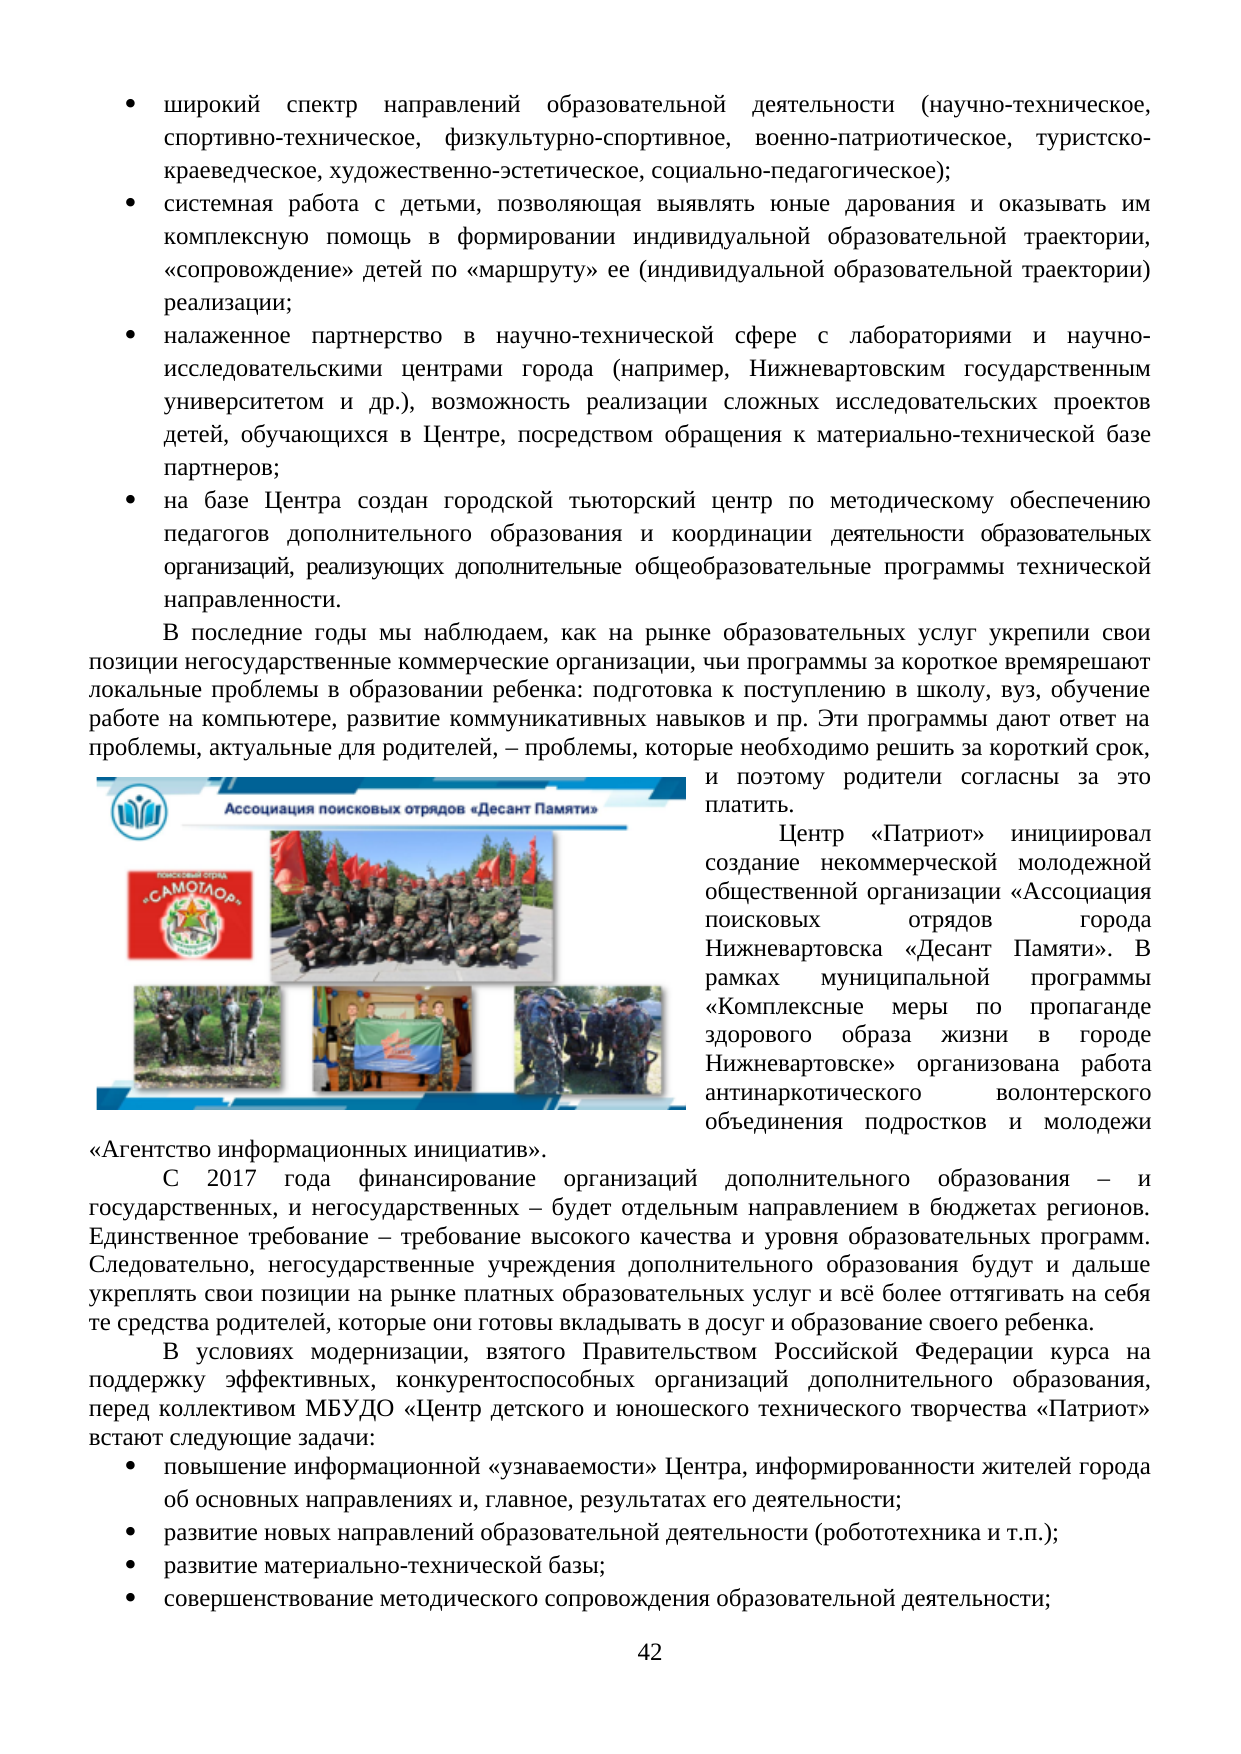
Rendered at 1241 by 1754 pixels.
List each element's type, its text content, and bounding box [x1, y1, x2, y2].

list налаженное партнерство в научно-технической сфере с лабораториями и научно-исследовательскими центрами города (например, Нижневартовским государственным университетом и др.), возможность реализации сложных исследовательских проектов детей, обучающихся в Центре, посредством обращения к материально-технической базе партнеров; [126, 320, 1152, 481]
list широкий спектр направлений образовательной деятельности (научно-техническое, спортивно-техническое, физкультурно-спортивное, военно-патриотическое, туристско-краеведческое, художественно-эстетическое, социально-педагогическое); [126, 89, 1152, 183]
list совершенствование методического сопровождения образовательной деятельности; [126, 1583, 1152, 1612]
list развитие новых направлений образовательной деятельности (робототехника и т.п.); [126, 1517, 1152, 1546]
text В последние годы мы наблюдаем, как на рынке образовательных услуг укрепили свои позиции негосударственные коммерческие организации, чьи программы за короткое времярешают локальные проблемы в образовании ребенка: подготовка к поступлению в школу, вуз, обучение работе на компьютере, развитие коммуникативных навыков и пр. Эти программы дают ответ на проблемы, актуальные для родителей, – проблемы, которые необходимо решить за короткий срок, и поэтому родители согласны за это платить. [89, 617, 1152, 818]
text С 2017 года финансирование организаций дополнительного образования – и государственных, и негосударственных – будет отдельным направлением в бюджетах регионов. Единственное требование – требование высокого качества и уровня образовательных программ. Следовательно, негосударственные учреждения дополнительного образования будут и дальше укреплять свои позиции на рынке платных образовательных услуг и всё более оттягивать на себя те средства родителей, которые они готовы вкладывать в досуг и образование своего ребенка. [89, 1163, 1152, 1336]
text В условиях модернизации, взятого Правительством Российской Федерации курса на поддержку эффективных, конкурентоспособных организаций дополнительного образования, перед коллективом МБУДО «Центр детского и юношеского технического творчества «Патриот» встают следующие задачи: [89, 1336, 1152, 1451]
list развитие материально-технической базы; [126, 1550, 1152, 1578]
picture [95, 777, 686, 1108]
list повышение информационной «узнаваемости» Центра, информированности жителей города об основных направлениях и, главное, результатах его деятельности; [126, 1451, 1152, 1512]
list системная работа с детьми, позволяющая выявлять юные дарования и оказывать им комплексную помощь в формировании индивидуальной образовательной траектории, «сопровождение» детей по «маршруту» ее (индивидуальной образовательной траектории) реализации; [126, 188, 1152, 316]
picture [434, 777, 586, 784]
list на базе Центра создан городской тьюторский центр по методическому обеспечению педагогов дополнительного образования и координации деятельности образовательных организаций, реализующих дополнительные общеобразовательные программы технической направленности. [126, 485, 1152, 613]
